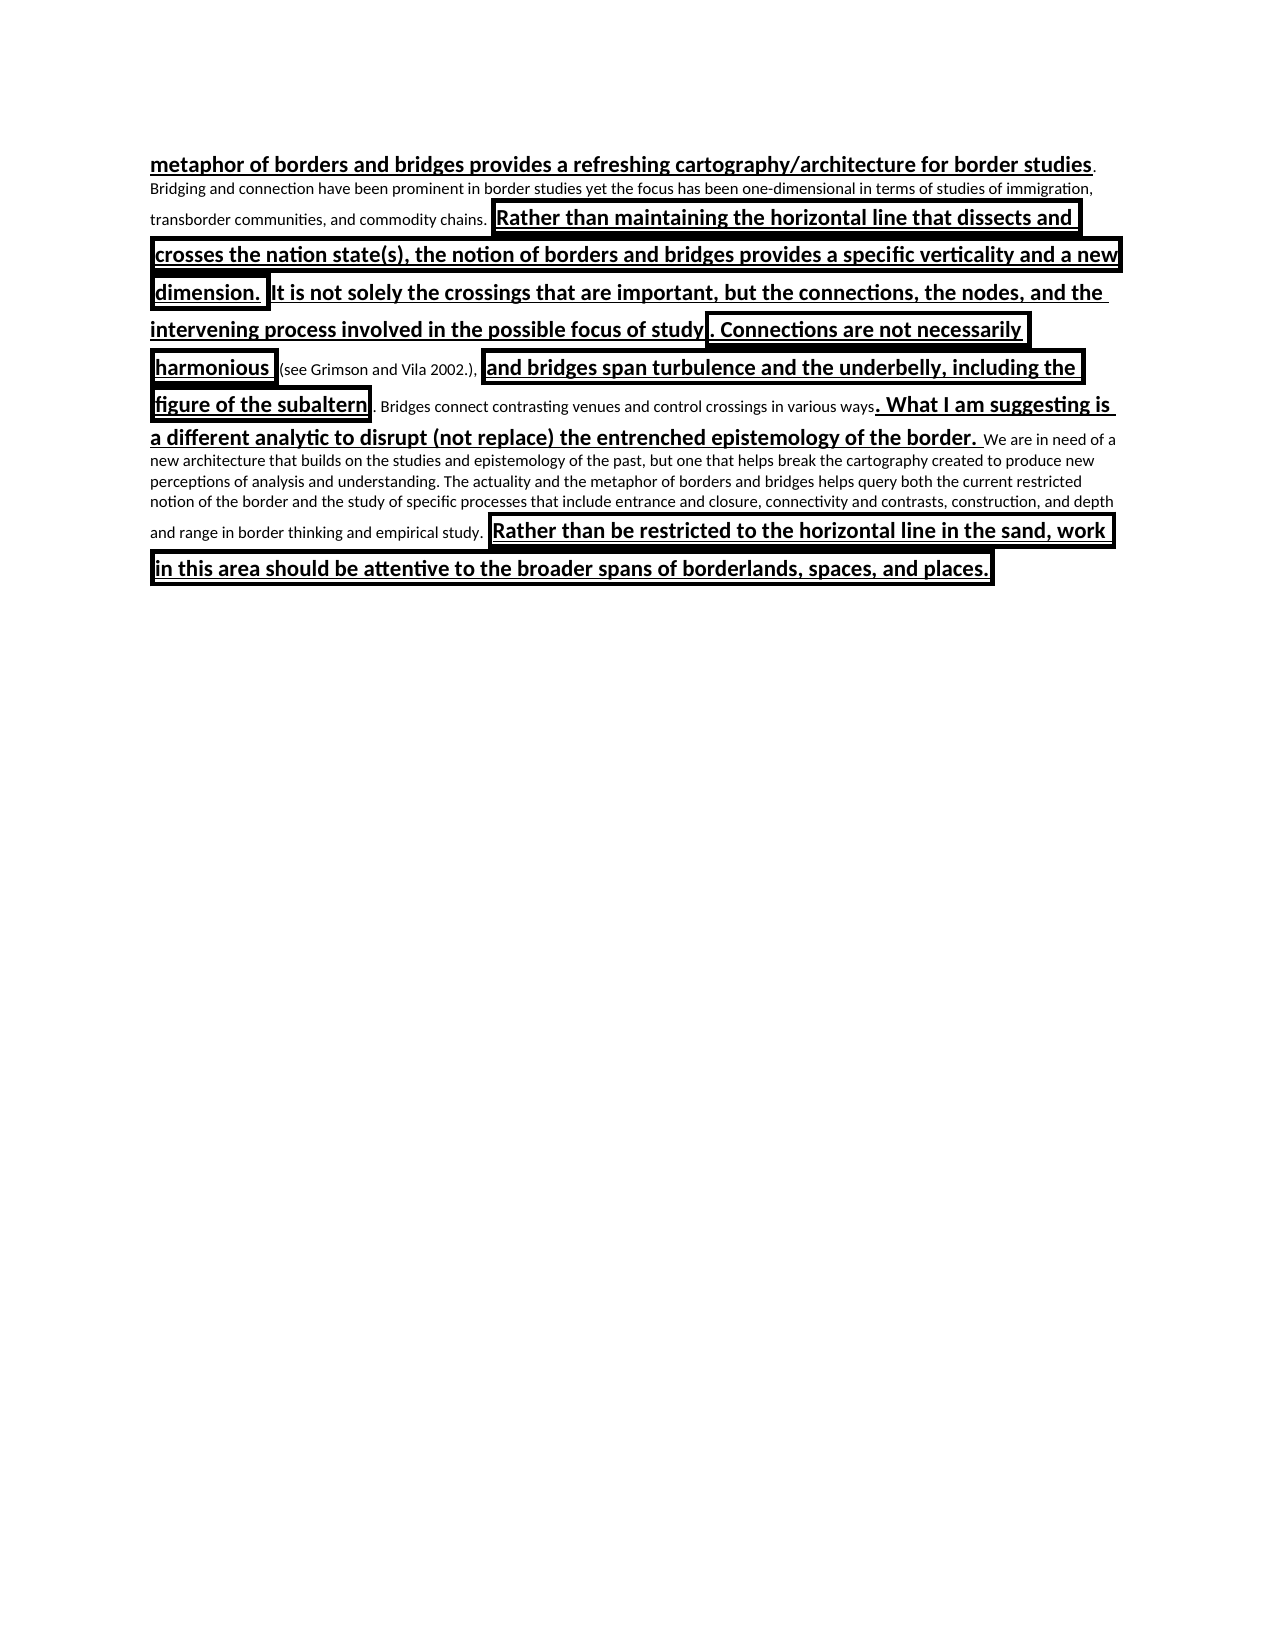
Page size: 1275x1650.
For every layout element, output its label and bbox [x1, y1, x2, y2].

text [150, 150, 1125, 586]
